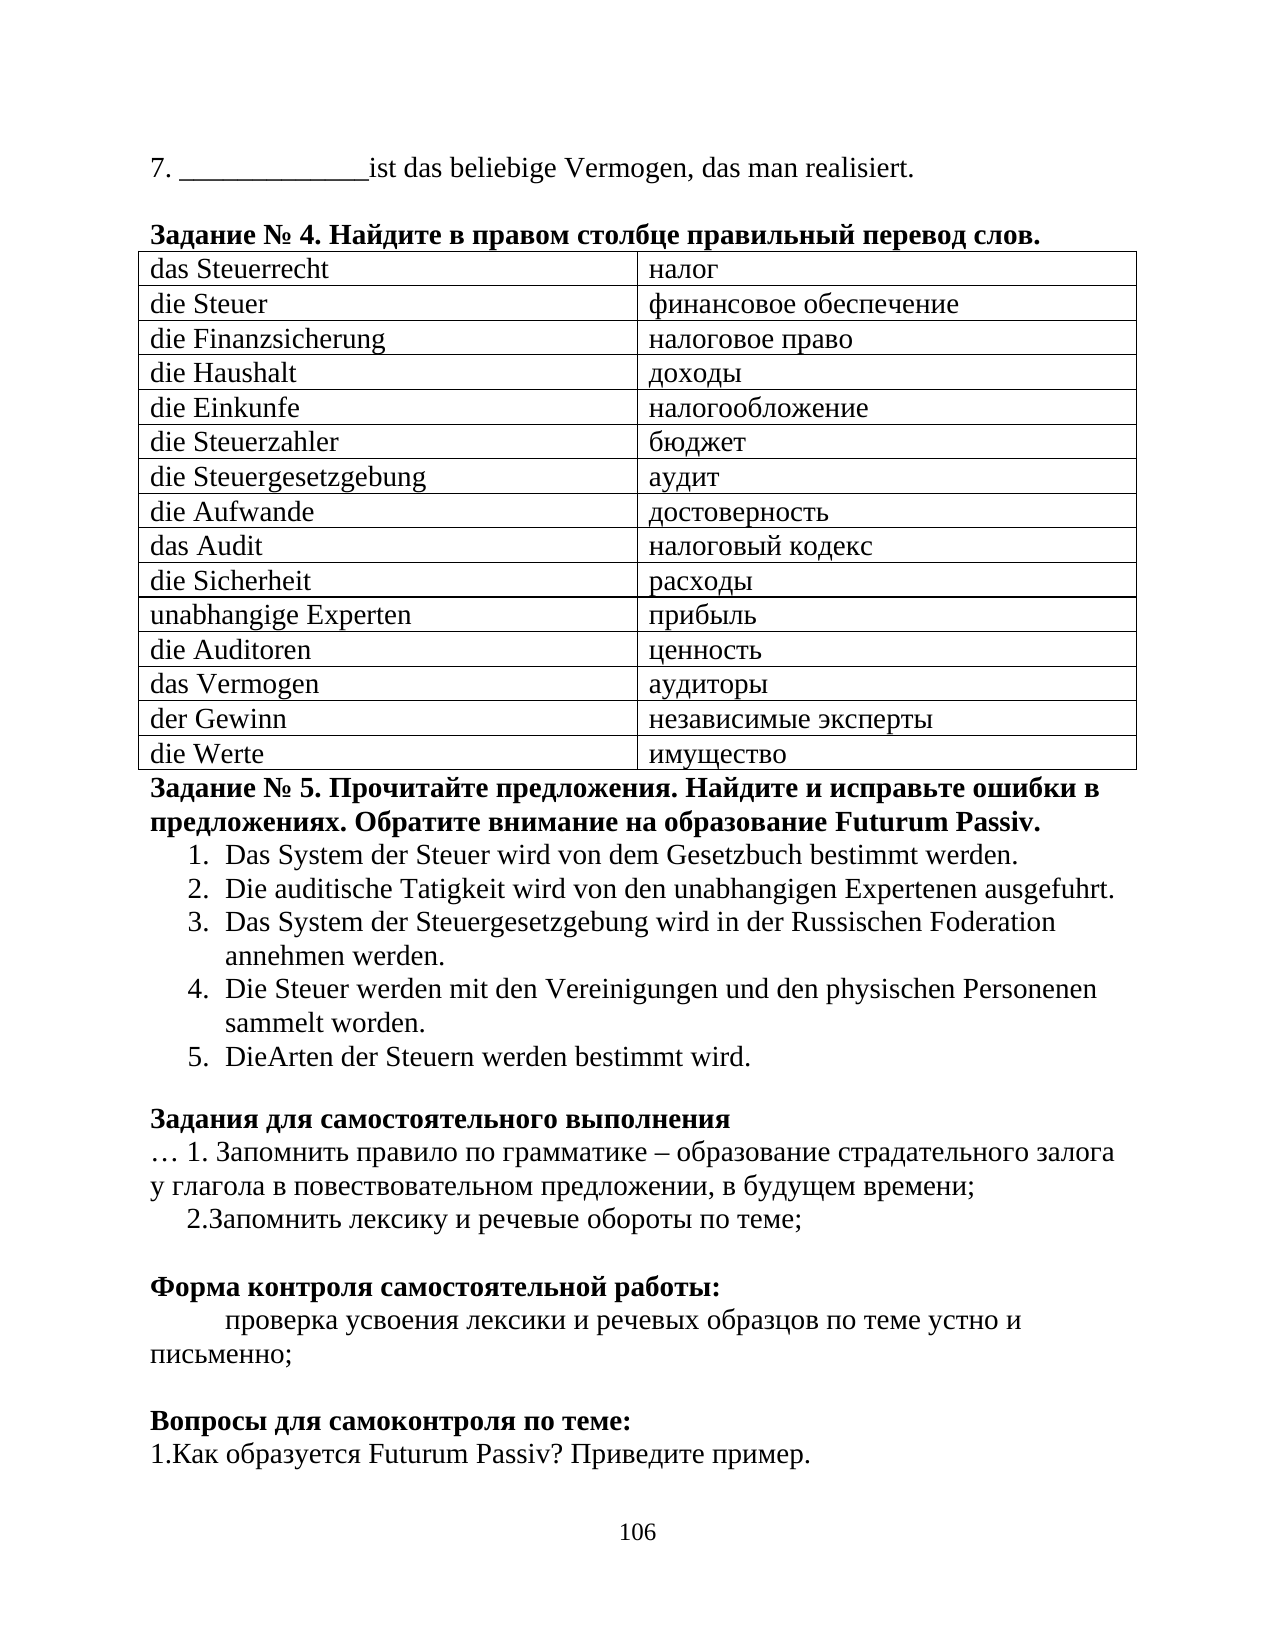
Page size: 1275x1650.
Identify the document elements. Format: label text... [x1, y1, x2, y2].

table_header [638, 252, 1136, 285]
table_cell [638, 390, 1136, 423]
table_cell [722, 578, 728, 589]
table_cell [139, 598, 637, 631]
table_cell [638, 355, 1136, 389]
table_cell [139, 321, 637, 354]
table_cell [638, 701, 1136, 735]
text Форма контроля самостоятельной работы: [150, 1269, 1125, 1302]
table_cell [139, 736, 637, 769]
list DieArten der Steuern werden bestimmt wird. [187, 1039, 1125, 1072]
list Die auditische Tatigkeit wird von den unabhangigen Expertenen ausgefuhrt. [187, 871, 1125, 904]
text 1.Как образуется Futurum Passiv? Приведите пример. [150, 1436, 1125, 1470]
text Задание № 4. Найдите в правом столбце правильный перевод слов. [150, 217, 1125, 251]
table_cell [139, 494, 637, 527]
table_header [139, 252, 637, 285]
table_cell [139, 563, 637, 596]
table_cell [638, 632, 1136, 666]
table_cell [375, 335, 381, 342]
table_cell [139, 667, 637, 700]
text … 1. Запомнить правило по грамматике – образование страдательного залога у глагола в повествовательном предложении, в будущем времени; [150, 1134, 1125, 1202]
text 7. _____________ist das beliebige Vermogen, das man realisiert. [150, 150, 1125, 183]
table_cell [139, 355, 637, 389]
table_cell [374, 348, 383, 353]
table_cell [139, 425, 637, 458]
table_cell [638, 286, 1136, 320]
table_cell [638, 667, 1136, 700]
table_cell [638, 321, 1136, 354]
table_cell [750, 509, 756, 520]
list Das System der Steuer wird von dem Gesetzbuch bestimmt werden. [187, 837, 1125, 871]
list Die Steuer werden mit den Vereinigungen und den physischen Personenen sammelt worden. [187, 972, 1125, 1039]
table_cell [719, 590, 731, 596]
text Задания для самостоятельного выполнения [150, 1101, 1125, 1134]
list Das System der Steuergesetzgebung wird in der Russischen Foderation annehmen werden. [187, 904, 1125, 972]
text Вопросы для самоконтроля по теме: [150, 1403, 1125, 1436]
text Задание № 5. Прочитайте предложения. Найдите и исправьте ошибки в предложениях. Обратите внимание на образование Futurum Passiv. [150, 770, 1125, 837]
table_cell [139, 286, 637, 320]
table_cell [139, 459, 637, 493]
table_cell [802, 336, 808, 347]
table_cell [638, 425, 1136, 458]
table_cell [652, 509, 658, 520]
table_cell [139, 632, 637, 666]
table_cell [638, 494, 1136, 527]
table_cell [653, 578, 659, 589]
text 2.Запомнить лексику и речевые обороты по теме; [150, 1202, 1125, 1235]
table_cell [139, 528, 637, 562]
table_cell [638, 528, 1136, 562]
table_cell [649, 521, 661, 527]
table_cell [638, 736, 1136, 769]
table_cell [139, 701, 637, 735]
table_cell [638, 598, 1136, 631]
text проверка усвоения лексики и речевых образцов по теме устно и письменно; [150, 1302, 1125, 1369]
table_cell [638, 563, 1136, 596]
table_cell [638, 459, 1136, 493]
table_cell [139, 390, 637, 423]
